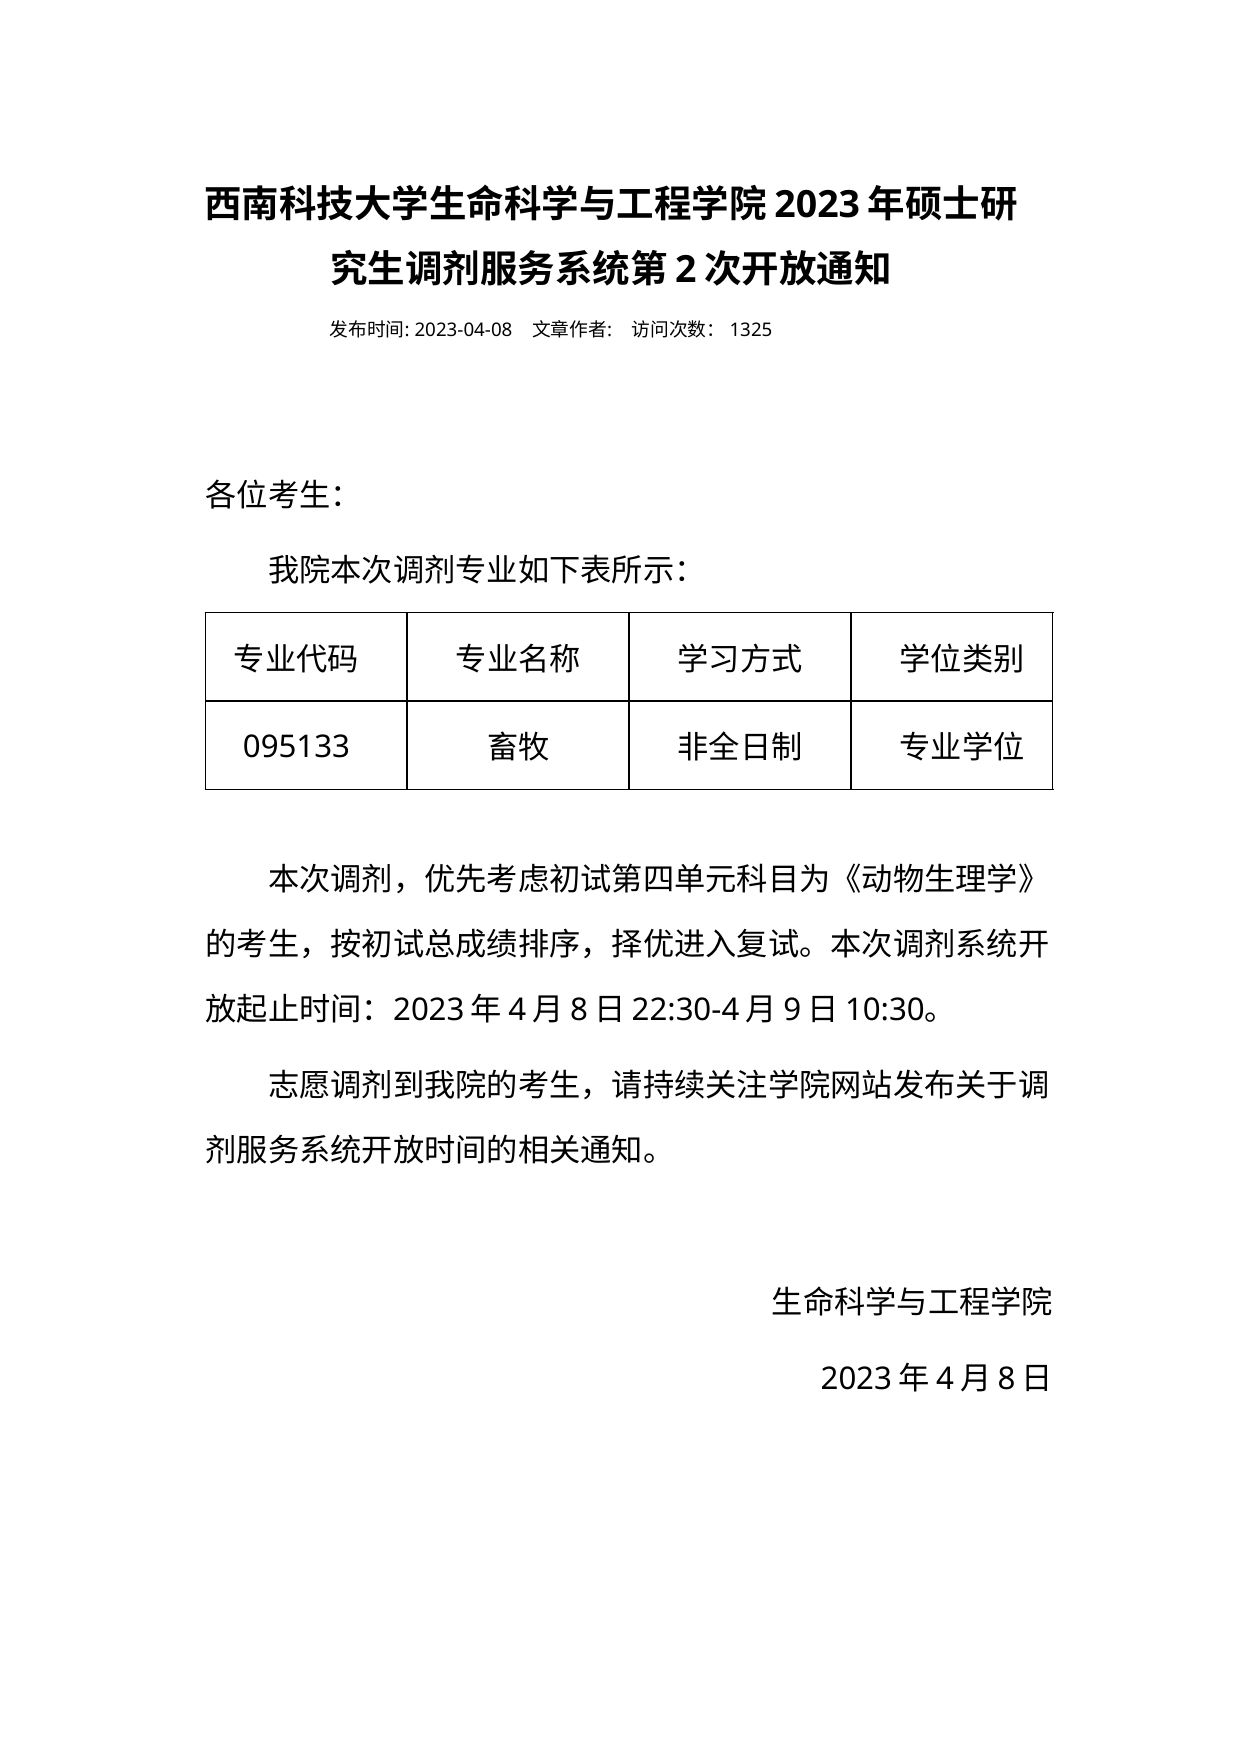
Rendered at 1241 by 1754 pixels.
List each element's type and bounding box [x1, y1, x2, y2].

table_header [188, 162, 1053, 449]
table_cell [188, 449, 1053, 1452]
